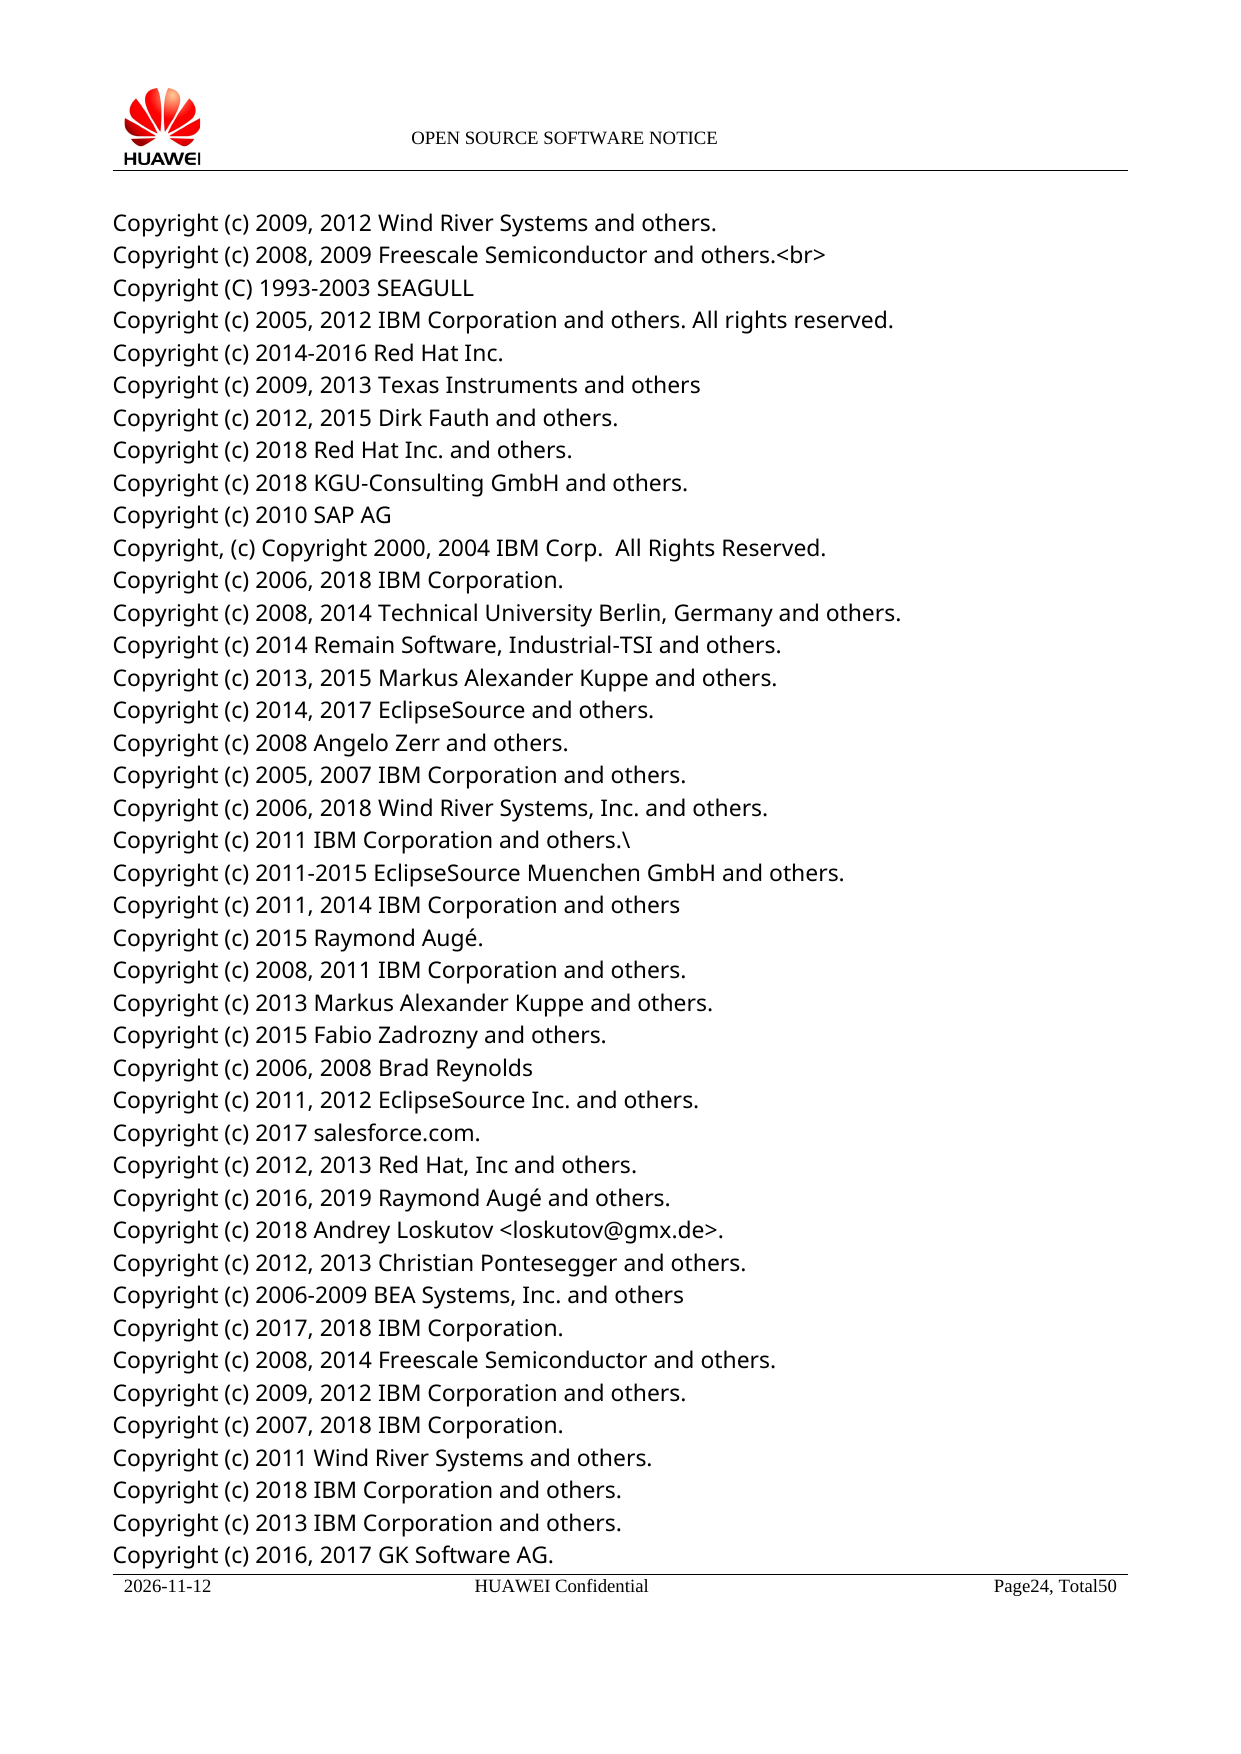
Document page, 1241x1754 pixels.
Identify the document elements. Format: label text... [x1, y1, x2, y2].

picture [124, 88, 201, 165]
